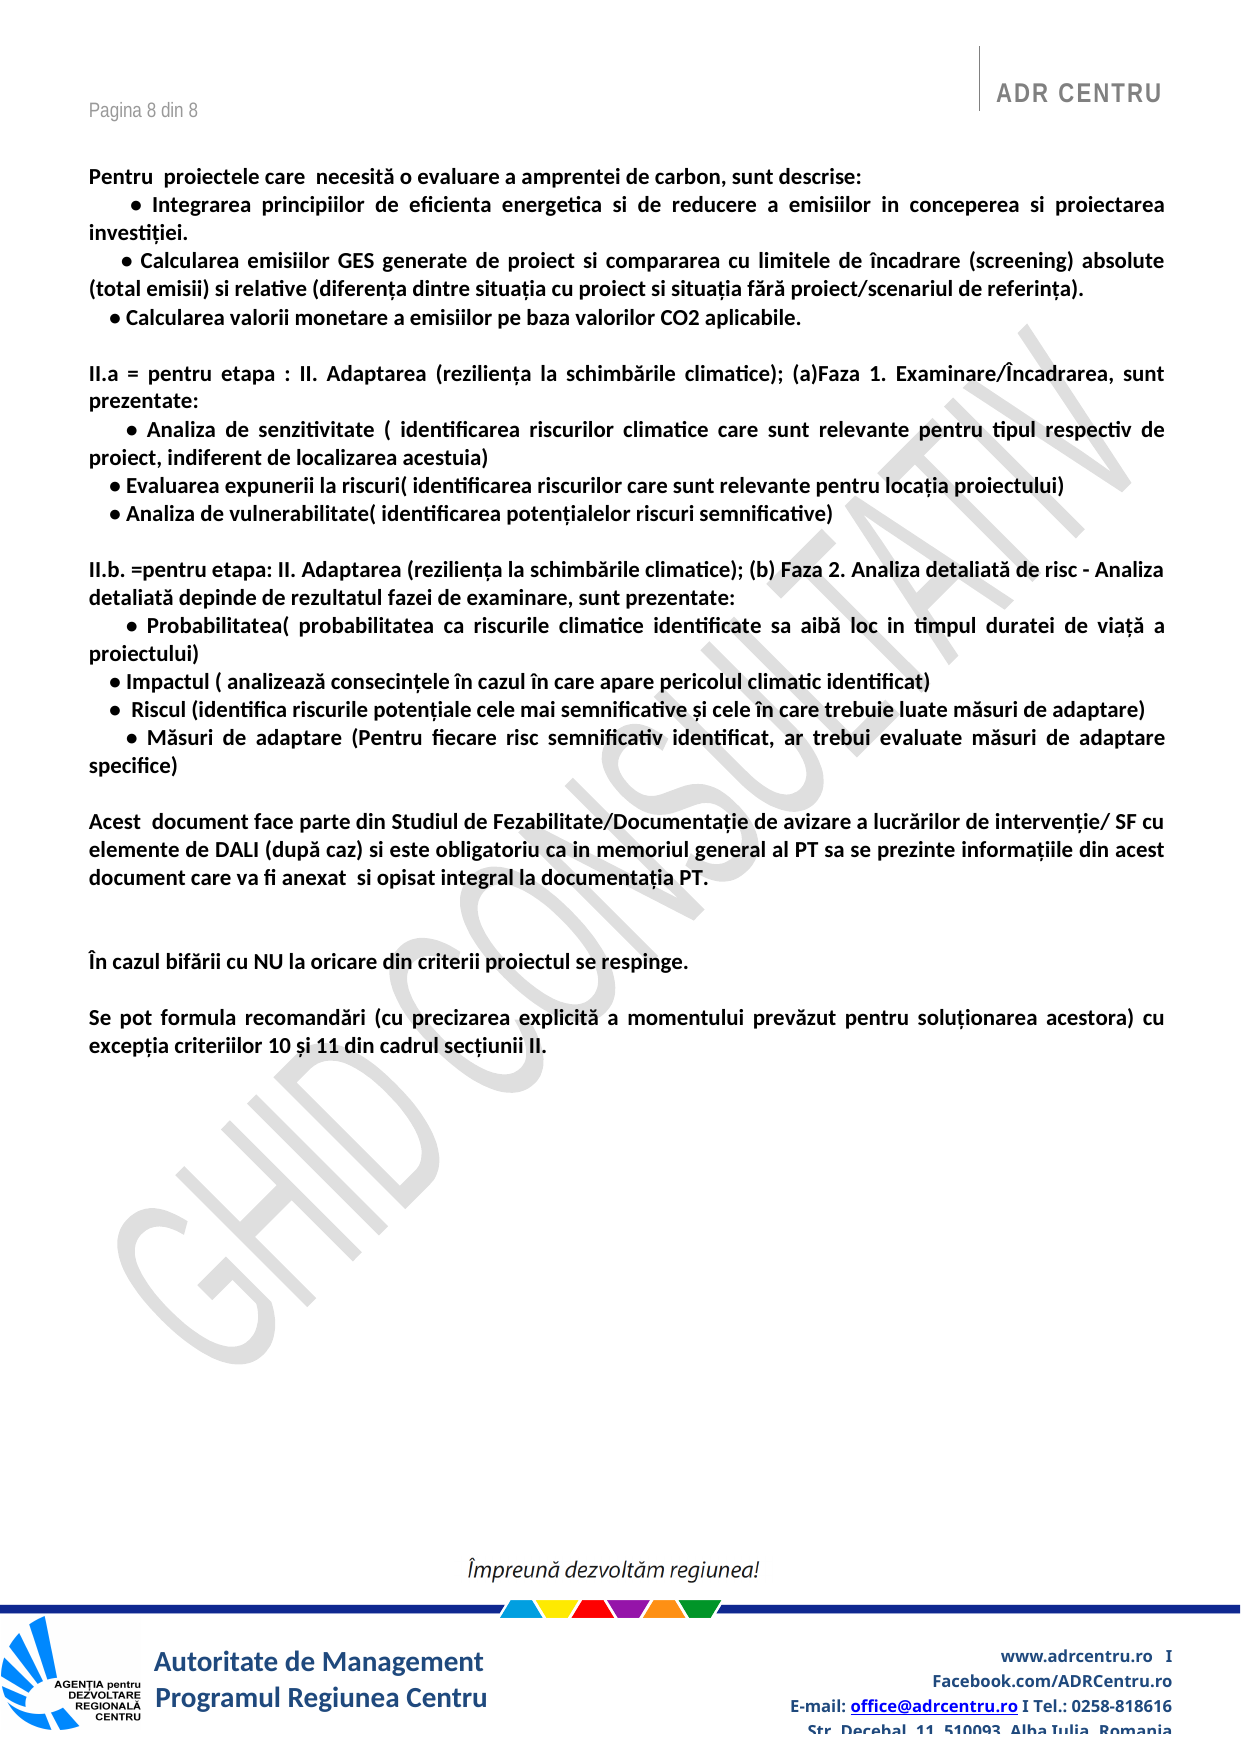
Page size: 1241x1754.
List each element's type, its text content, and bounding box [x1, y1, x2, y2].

picture [454, 1556, 773, 1583]
text Se pot formula recomandări (cu precizarea explicită a momentului prevăzut pentru soluționarea acestora) cu excepția criteriilor 10 și 11 din cadrul secțiunii II. [89, 1003, 1167, 1059]
text • Analiza de senzitivitate ( identificarea riscurilor climatice care sunt relevante pentru tipul respectiv de proiect, indiferent de localizarea acestuia) [89, 415, 1167, 471]
picture [0, 1600, 509, 1730]
text • Calcularea valorii monetare a emisiilor pe baza valorilor CO2 aplicabile. [89, 303, 1167, 331]
text • Analiza de vulnerabilitate( identificarea potențialelor riscuri semnificative) [89, 499, 1167, 527]
picture [533, 1600, 1241, 1618]
text Pentru proiectele care necesită o evaluare a amprentei de carbon, sunt descrise: [89, 162, 1167, 191]
text În cazul bifării cu NU la oricare din criterii proiectul se respinge. [89, 947, 1167, 975]
text • Calcularea emisiilor GES generate de proiect si compararea cu limitele de încadrare (screening) absolute (total emisii) si relative (diferența dintre situația cu proiect si situația fără proiect/scenariul de referința). [89, 247, 1167, 303]
text Acest document face parte din Studiul de Fezabilitate/Documentație de avizare a lucrărilor de intervenție/ SF cu elemente de DALI (după caz) si este obligatoriu ca in memoriul general al PT sa se prezinte informațiile din acest document care va fi anexat si opisat integral la documentația PT. [89, 807, 1167, 891]
text • Probabilitatea( probabilitatea ca riscurile climatice identificate sa aibă loc in timpul duratei de viață a proiectului) [89, 611, 1167, 667]
text II.b. =pentru etapa: II. Adaptarea (reziliența la schimbările climatice); (b) Faza 2. Analiza detaliată de risc - Analiza detaliată depinde de rezultatul fazei de examinare, sunt prezentate: [89, 555, 1167, 611]
text • Evaluarea expunerii la riscuri( identificarea riscurilor care sunt relevante pentru locația proiectului) [89, 471, 1167, 499]
text • Riscul (identifica riscurile potențiale cele mai semnificative și cele în care trebuie luate măsuri de adaptare) [89, 695, 1167, 723]
text • Măsuri de adaptare (Pentru fiecare risc semnificativ identificat, ar trebui evaluate măsuri de adaptare specifice) [89, 723, 1167, 779]
text • Impactul ( analizează consecințele în cazul în care apare pericolul climatic identificat) [89, 667, 1167, 695]
text II.a = pentru etapa : II. Adaptarea (reziliența la schimbările climatice); (a)Faza 1. Examinare/Încadrarea, sunt prezentate: [89, 359, 1167, 415]
text • Integrarea principiilor de eficienta energetica si de reducere a emisiilor in conceperea si proiectarea investiției. [89, 191, 1167, 247]
